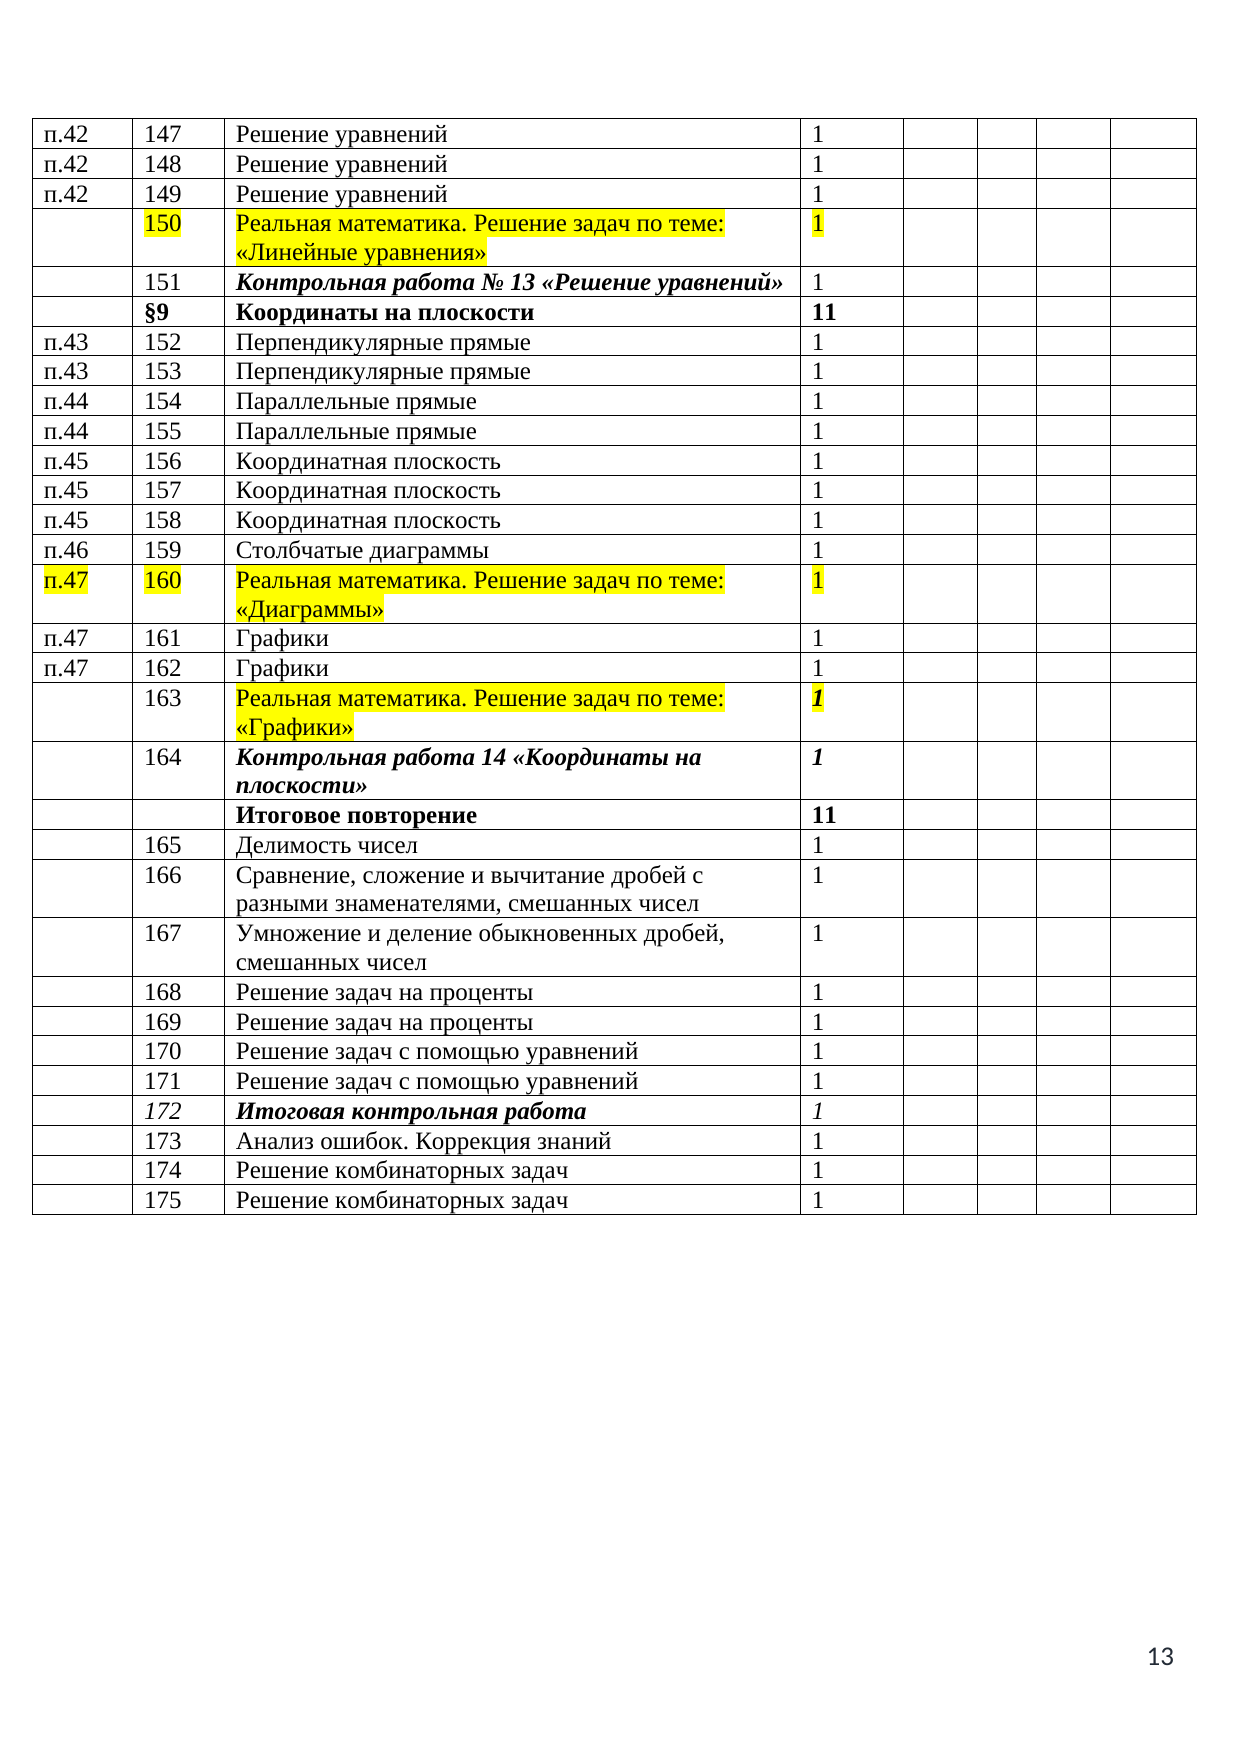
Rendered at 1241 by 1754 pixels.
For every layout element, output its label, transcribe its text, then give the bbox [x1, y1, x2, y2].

table_cell 170 [133, 1036, 224, 1065]
table_cell Реальная математика. Решение задач по теме: «Линейные уравнения» [487, 209, 800, 266]
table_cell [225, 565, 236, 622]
table_cell Графики [225, 653, 800, 682]
table_cell 158 [133, 505, 224, 534]
table_cell [904, 1185, 977, 1214]
table_cell [904, 1036, 977, 1065]
table_cell [1111, 1156, 1196, 1184]
table_cell [904, 624, 977, 652]
table_cell [1037, 1007, 1110, 1035]
table_cell [1111, 476, 1196, 504]
table_cell [1111, 683, 1196, 741]
table_cell [904, 860, 977, 917]
table_cell [1037, 830, 1110, 859]
table_cell [978, 179, 1036, 207]
table_cell [33, 860, 132, 917]
table_cell [1037, 267, 1110, 296]
table_cell 167 [133, 918, 224, 976]
table_cell [1037, 119, 1110, 148]
table_cell 163 [133, 683, 224, 741]
table_cell [978, 1066, 1036, 1095]
table_cell 166 [133, 860, 224, 917]
table_cell 1 [801, 830, 903, 859]
table_cell [978, 653, 1036, 682]
table_cell [1111, 505, 1196, 534]
table_cell Контрольная работа 14 «Координаты на плоскости» [225, 742, 800, 799]
table_cell 1 [801, 179, 903, 207]
table_cell [904, 800, 977, 829]
table_cell п.43 [33, 356, 132, 385]
table_cell [978, 327, 1036, 355]
table_cell [1111, 209, 1196, 266]
table_cell 175 [133, 1185, 224, 1214]
table_cell Параллельные прямые [225, 416, 800, 445]
table_cell 1 [801, 1066, 903, 1095]
table_cell 159 [133, 535, 224, 564]
table_cell [1037, 327, 1110, 355]
table_cell [1037, 1156, 1110, 1184]
table_cell 1 [801, 1156, 903, 1184]
table_cell [1037, 1185, 1110, 1214]
table_cell [978, 1126, 1036, 1154]
table_cell [1111, 446, 1196, 474]
table_cell Решение уравнений [225, 119, 800, 148]
table_cell 165 [133, 830, 224, 859]
table_cell [1111, 742, 1196, 799]
table_cell [904, 446, 977, 474]
table_cell [1037, 860, 1110, 917]
table_cell [33, 1066, 132, 1095]
table_cell [904, 416, 977, 445]
table_cell 1 [801, 653, 903, 682]
table_cell [1111, 1126, 1196, 1154]
table_cell [1037, 624, 1110, 652]
table_cell 171 [133, 1066, 224, 1095]
table_cell [904, 565, 977, 622]
table_cell [904, 1096, 977, 1125]
table_cell Перпендикулярные прямые [225, 327, 800, 355]
table_cell [978, 742, 1036, 799]
table_cell п.47 [33, 565, 132, 622]
table_cell [1111, 179, 1196, 207]
table_cell [33, 830, 132, 859]
table_cell [978, 683, 1036, 741]
table_cell [978, 386, 1036, 415]
table_cell [1111, 977, 1196, 1006]
table_cell [1037, 742, 1110, 799]
table_cell [904, 742, 977, 799]
table_cell п.43 [33, 327, 132, 355]
table_cell [1037, 800, 1110, 829]
table_cell п.42 [33, 179, 132, 207]
table_cell 1 [801, 565, 903, 622]
table_cell Решение уравнений [225, 179, 800, 207]
table_cell 1 [801, 683, 903, 741]
table_cell 173 [133, 1126, 224, 1154]
table_cell Координатная плоскость [225, 476, 800, 504]
table_cell 1 [801, 1185, 903, 1214]
table_cell [904, 119, 977, 148]
table_cell п.47 [33, 653, 132, 682]
table_cell [1111, 1185, 1196, 1214]
table_cell [904, 356, 977, 385]
table_cell [33, 742, 132, 799]
table_cell 1 [801, 209, 903, 266]
table_cell [1111, 624, 1196, 652]
table_cell Координатная плоскость [225, 505, 800, 534]
table_cell [1037, 535, 1110, 564]
table_cell [904, 476, 977, 504]
table_cell [1037, 653, 1110, 682]
table_cell [1037, 209, 1110, 266]
table_cell Графики [225, 624, 800, 652]
table_cell Решение комбинаторных задач [225, 1156, 800, 1184]
table_cell 156 [133, 446, 224, 474]
table_cell [1111, 1096, 1196, 1125]
table_cell [904, 327, 977, 355]
table_cell 172 [133, 1096, 224, 1125]
table_cell Координатная плоскость [225, 446, 800, 474]
table_cell [978, 505, 1036, 534]
table_cell Столбчатые диаграммы [225, 535, 800, 564]
table_cell Умножение и деление обыкновенных дробей, смешанных чисел [225, 918, 800, 976]
table_cell [33, 1185, 132, 1214]
table_cell п.42 [33, 119, 132, 148]
table_cell 1 [801, 860, 903, 917]
table_cell [1111, 653, 1196, 682]
table_cell [33, 1007, 132, 1035]
table_cell Решение задач на проценты [225, 977, 800, 1006]
table_cell 1 [801, 149, 903, 178]
table_cell 150 [133, 209, 224, 266]
table_cell [904, 830, 977, 859]
table_cell [904, 209, 977, 266]
table_cell 1 [801, 505, 903, 534]
table_cell [978, 1007, 1036, 1035]
table_cell [904, 653, 977, 682]
table_cell [1111, 267, 1196, 296]
table_cell Контрольная работа № 13 «Решение уравнений» [225, 267, 800, 296]
table_cell [904, 505, 977, 534]
table_cell п.44 [33, 416, 132, 445]
table_cell 1 [801, 267, 903, 296]
table_cell Параллельные прямые [225, 386, 800, 415]
table_cell [1111, 119, 1196, 148]
table_cell [978, 1156, 1036, 1184]
table_cell [1111, 356, 1196, 385]
table_cell [1111, 830, 1196, 859]
table_cell Анализ ошибок. Коррекция знаний [225, 1126, 800, 1154]
table_cell [978, 149, 1036, 178]
table_cell [978, 476, 1036, 504]
table_cell [978, 800, 1036, 829]
table_cell 149 [133, 179, 224, 207]
table_cell 155 [133, 416, 224, 445]
table_cell 1 [801, 535, 903, 564]
table_cell п.44 [33, 386, 132, 415]
table_cell [978, 624, 1036, 652]
table_cell [1037, 446, 1110, 474]
table_cell [978, 267, 1036, 296]
table_cell Решение задач на проценты [225, 1007, 800, 1035]
table_cell [1037, 683, 1110, 741]
table_cell [904, 386, 977, 415]
table_cell 1 [801, 742, 903, 799]
table_cell [1111, 800, 1196, 829]
table_cell Координаты на плоскости [225, 297, 800, 326]
table_cell 153 [133, 356, 224, 385]
table_cell [978, 1036, 1036, 1065]
table_cell [33, 1126, 132, 1154]
table_cell [978, 416, 1036, 445]
table_cell [904, 683, 977, 741]
table_cell [1037, 918, 1110, 976]
table_cell Делимость чисел [225, 830, 800, 859]
table_cell 169 [133, 1007, 224, 1035]
table_cell 168 [133, 977, 224, 1006]
table_cell 1 [801, 1036, 903, 1065]
table_cell [978, 356, 1036, 385]
table_cell 1 [801, 327, 903, 355]
table_cell п.42 [33, 149, 132, 178]
table_cell п.45 [33, 505, 132, 534]
table_cell 157 [133, 476, 224, 504]
table_cell [904, 179, 977, 207]
table_cell [978, 119, 1036, 148]
table_cell п.47 [33, 624, 132, 652]
table_cell [1111, 297, 1196, 326]
table_cell Итоговое повторение [225, 800, 800, 829]
table_cell 160 [133, 565, 224, 622]
table_cell 164 [133, 742, 224, 799]
table_cell [904, 977, 977, 1006]
table_cell Реальная математика. Решение задач по теме: «Диаграммы» [384, 565, 800, 622]
table_cell [1037, 297, 1110, 326]
table_cell [904, 297, 977, 326]
table_cell [904, 1007, 977, 1035]
table_cell 148 [133, 149, 224, 178]
table_cell 1 [801, 1126, 903, 1154]
table_cell [1111, 327, 1196, 355]
table_cell 1 [801, 386, 903, 415]
table_cell Решение уравнений [225, 149, 800, 178]
table_cell [978, 918, 1036, 976]
table_cell [978, 209, 1036, 266]
table_cell [1037, 1036, 1110, 1065]
table_cell [904, 1126, 977, 1154]
table_cell [978, 977, 1036, 1006]
table_cell [1037, 476, 1110, 504]
table_cell п.45 [33, 446, 132, 474]
table_cell [1037, 1096, 1110, 1125]
table_cell 11 [801, 297, 903, 326]
table_cell [978, 446, 1036, 474]
table_cell [133, 800, 224, 829]
table_cell Решение комбинаторных задач [225, 1185, 800, 1214]
table_cell [904, 267, 977, 296]
table_cell Решение задач с помощью уравнений [225, 1036, 800, 1065]
table_cell [1037, 977, 1110, 1006]
table_cell Итоговая контрольная работа [225, 1096, 800, 1125]
table_cell [1111, 1007, 1196, 1035]
table_cell 1 [801, 416, 903, 445]
table_cell Решение задач с помощью уравнений [225, 1066, 800, 1095]
table_cell [33, 800, 132, 829]
table_cell Реальная математика. Решение задач по теме: «Графики» [354, 683, 800, 741]
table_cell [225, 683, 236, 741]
table_cell [33, 1156, 132, 1184]
table_cell [978, 1096, 1036, 1125]
table_cell [1037, 356, 1110, 385]
table_cell [904, 149, 977, 178]
table_cell [978, 860, 1036, 917]
table_cell [1111, 386, 1196, 415]
table_cell [1037, 1126, 1110, 1154]
table_cell 1 [801, 119, 903, 148]
table_cell [978, 565, 1036, 622]
table_cell 1 [801, 977, 903, 1006]
table_cell [33, 683, 132, 741]
table_cell 151 [133, 267, 224, 296]
table_cell [904, 1156, 977, 1184]
table_cell [978, 535, 1036, 564]
table_cell 154 [133, 386, 224, 415]
table_cell Перпендикулярные прямые [225, 356, 800, 385]
table_cell [978, 1185, 1036, 1214]
table_cell 1 [801, 624, 903, 652]
table_cell [1037, 386, 1110, 415]
table_cell [1037, 179, 1110, 207]
table_cell [33, 1096, 132, 1125]
table_cell [33, 918, 132, 976]
table_cell [1037, 149, 1110, 178]
table_cell п.46 [33, 535, 132, 564]
table_cell [1037, 505, 1110, 534]
table_cell [1111, 149, 1196, 178]
table_cell п.45 [33, 476, 132, 504]
table_cell 1 [801, 476, 903, 504]
table_cell 147 [133, 119, 224, 148]
table_cell 174 [133, 1156, 224, 1184]
table_cell [33, 267, 132, 296]
table_cell [1111, 416, 1196, 445]
table_cell [33, 297, 132, 326]
table_cell [1111, 1066, 1196, 1095]
table_cell 1 [801, 1007, 903, 1035]
table_cell [1111, 918, 1196, 976]
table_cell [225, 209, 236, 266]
table_cell [1111, 535, 1196, 564]
table_cell [33, 977, 132, 1006]
table_cell [1037, 416, 1110, 445]
table_cell [1111, 1036, 1196, 1065]
table_cell [1037, 1066, 1110, 1095]
table_cell §9 [133, 297, 224, 326]
table_cell [33, 209, 132, 266]
table_cell 1 [801, 356, 903, 385]
table_cell 11 [801, 800, 903, 829]
table_cell [904, 1066, 977, 1095]
table_cell [1037, 565, 1110, 622]
table_cell [904, 918, 977, 976]
table_cell [1111, 565, 1196, 622]
table_cell 152 [133, 327, 224, 355]
table_cell 1 [801, 446, 903, 474]
table_cell [904, 535, 977, 564]
table_cell [978, 297, 1036, 326]
table_cell [33, 1036, 132, 1065]
table_cell 161 [133, 624, 224, 652]
table_cell 1 [801, 918, 903, 976]
table_cell Сравнение, сложение и вычитание дробей с разными знаменателями, смешанных чисел [225, 860, 800, 917]
table_cell 162 [133, 653, 224, 682]
table_cell [978, 830, 1036, 859]
table_cell 1 [801, 1096, 903, 1125]
table_cell [1111, 860, 1196, 917]
